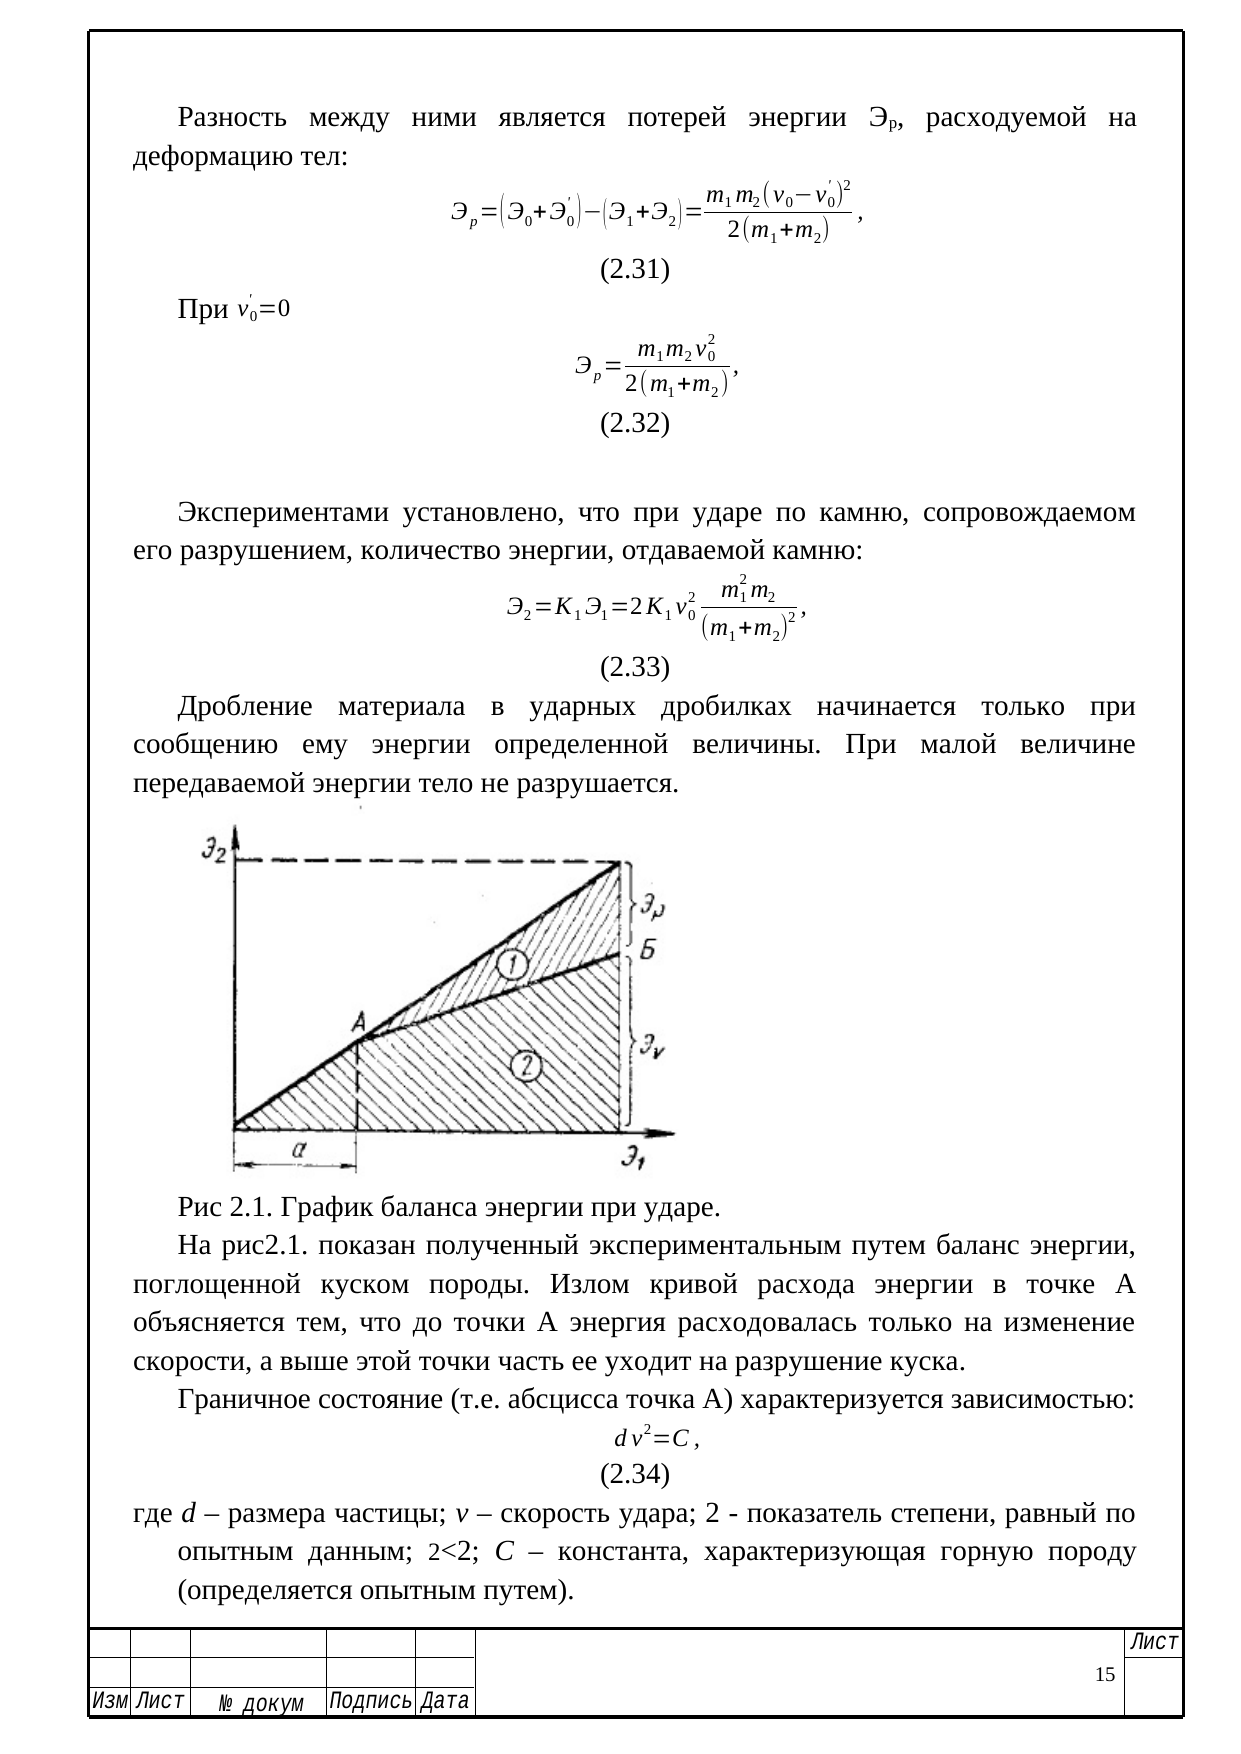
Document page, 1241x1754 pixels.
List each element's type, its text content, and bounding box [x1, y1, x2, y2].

text (2.31) [133, 176, 1137, 285]
text При [133, 290, 1137, 325]
text (2.32) [133, 330, 1137, 439]
text (2.33) [133, 571, 1137, 683]
text где d – размера частицы; v – скорость удара; 2 - показатель степени, равный по опытным данным; 2<2; С – константа, характеризующая горную породу (определяется опытным путем). [133, 1495, 1137, 1606]
text Разность между ними является потерей энергии Эр, расходуемой на деформацию тел: [133, 99, 1137, 171]
text На рис2.1. показан полученный экспериментальным путем баланс энергии, поглощенной куском породы. Излом кривой расхода энергии в точке А объясняется тем, что до точки А энергия расходовалась только на изменение скорости, а выше этой точки часть ее уходит на разрушение куска. [133, 1227, 1137, 1377]
picture [177, 803, 689, 1186]
text Дробление материала в ударных дробилках начинается только при сообщению ему энергии определенной величины. При малой величине передаваемой энергии тело не разрушается. [133, 688, 1137, 798]
text Экспериментами установлено, что при ударе по камню, сопровождаемом его разрушением, количество энергии, отдаваемой камню: [133, 494, 1137, 566]
text Рис 2.1. График баланса энергии при ударе. [133, 1189, 1137, 1222]
text (2.34) [133, 1420, 1137, 1490]
text Граничное состояние (т.е. абсцисса точка А) характеризуется зависимостью: [133, 1382, 1137, 1415]
